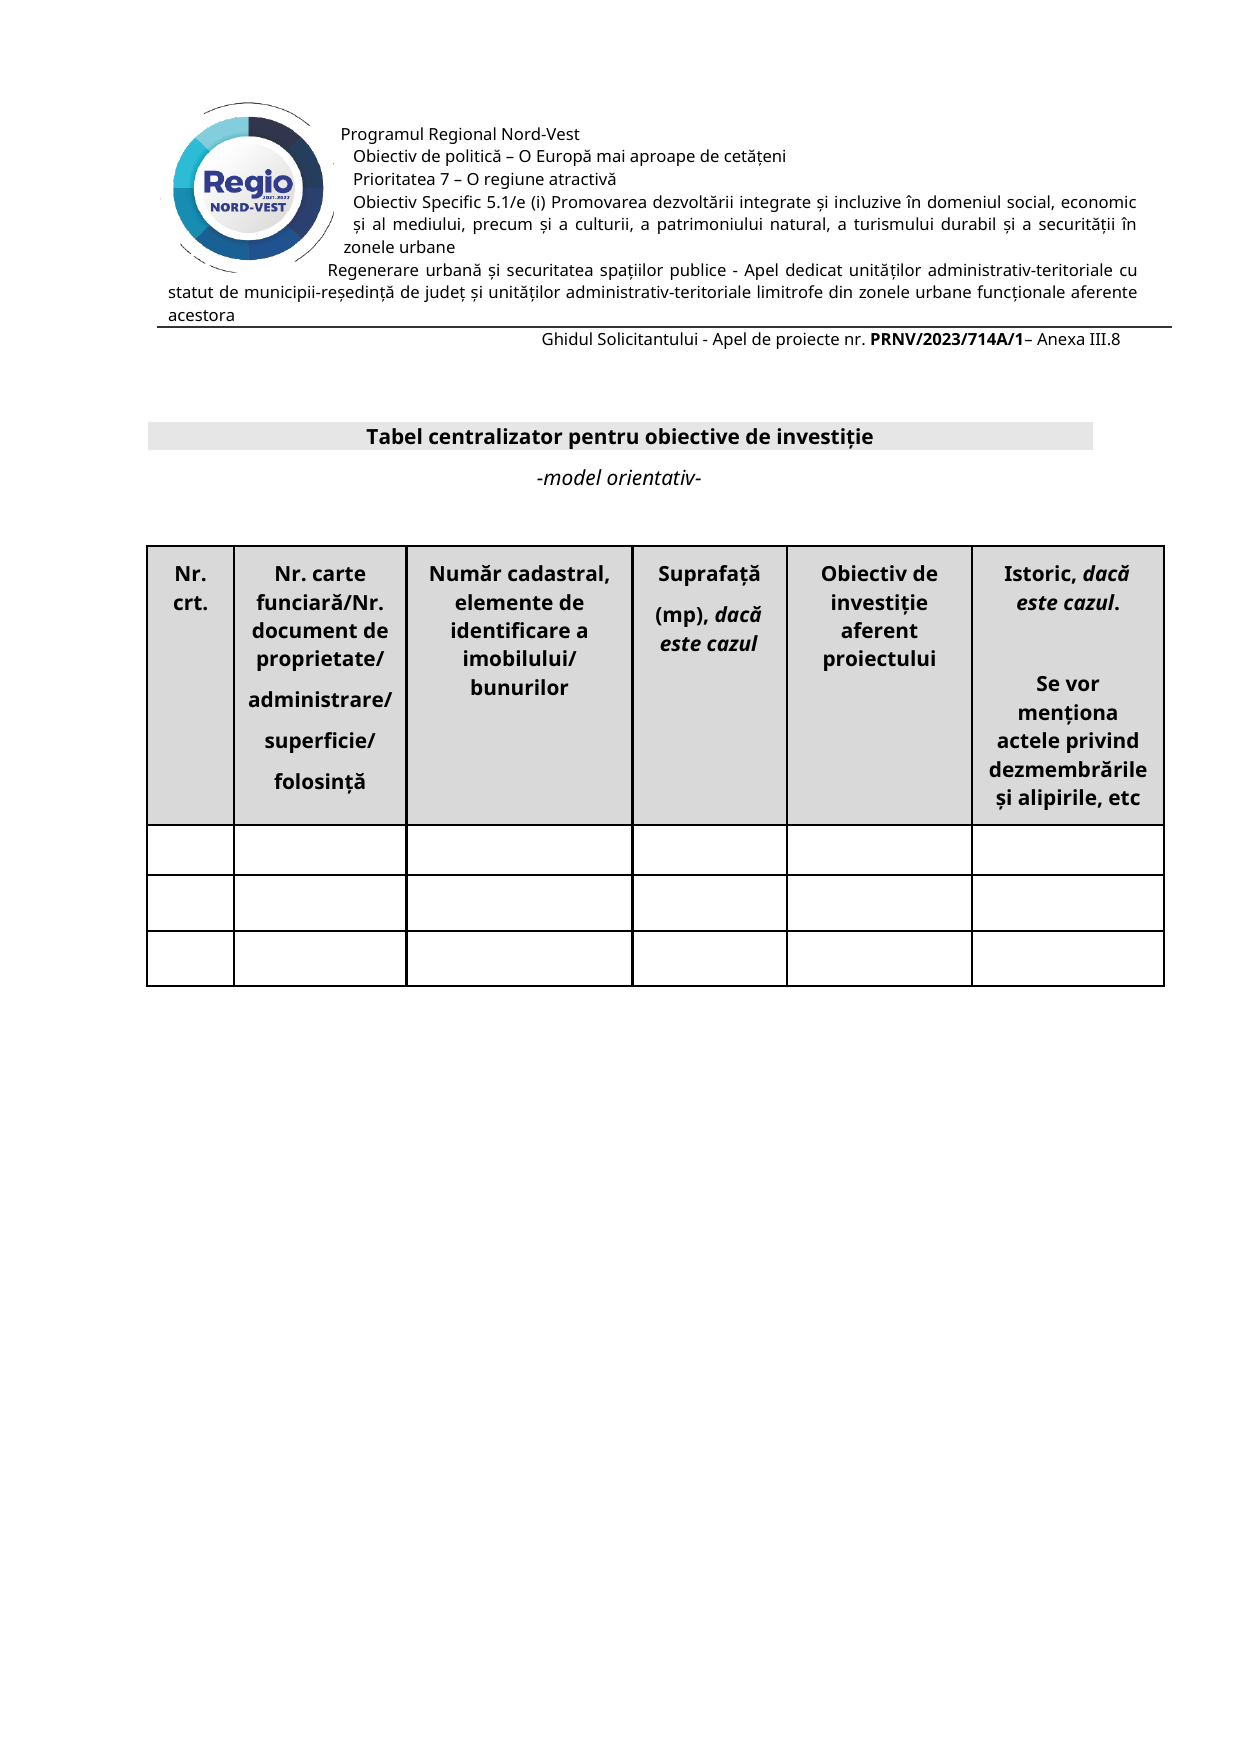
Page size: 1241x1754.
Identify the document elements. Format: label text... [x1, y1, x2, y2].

table_cell [235, 876, 405, 929]
table_cell [235, 826, 405, 874]
table_cell [148, 876, 233, 929]
table_cell [634, 826, 786, 874]
table_cell [148, 932, 233, 985]
table_header Suprafaţă (mp), dacă este cazul [634, 547, 786, 824]
table_header Nr. carte funciară/Nr. document de proprietate/ administrare/ superficie/ folosinţă [235, 547, 405, 824]
table_cell [788, 826, 971, 874]
table_header Număr cadastral, elemente de identificare a imobilului/ bunurilor [408, 547, 631, 824]
table_cell [973, 826, 1163, 874]
table_header Obiectiv de investiţie aferent proiectului [788, 547, 971, 824]
table_cell [235, 932, 405, 985]
table_header Nr. crt. [148, 547, 233, 824]
table_cell [973, 932, 1163, 985]
table_header Istoric, dacă este cazul. Se vor menţiona actele privind dezmembrările şi alipirile, etc [973, 547, 1163, 824]
picture [158, 102, 334, 271]
table_cell [973, 876, 1163, 929]
table_cell [634, 932, 786, 985]
table_cell [788, 876, 971, 929]
list Tabel centralizator pentru obiective de investiţie [148, 422, 1093, 450]
table_cell [408, 826, 631, 874]
table_cell [788, 932, 971, 985]
table_cell [408, 876, 631, 929]
table_cell [634, 876, 786, 929]
table_cell [148, 826, 233, 874]
text -model orientativ- [148, 463, 1093, 491]
table_cell [408, 932, 631, 985]
